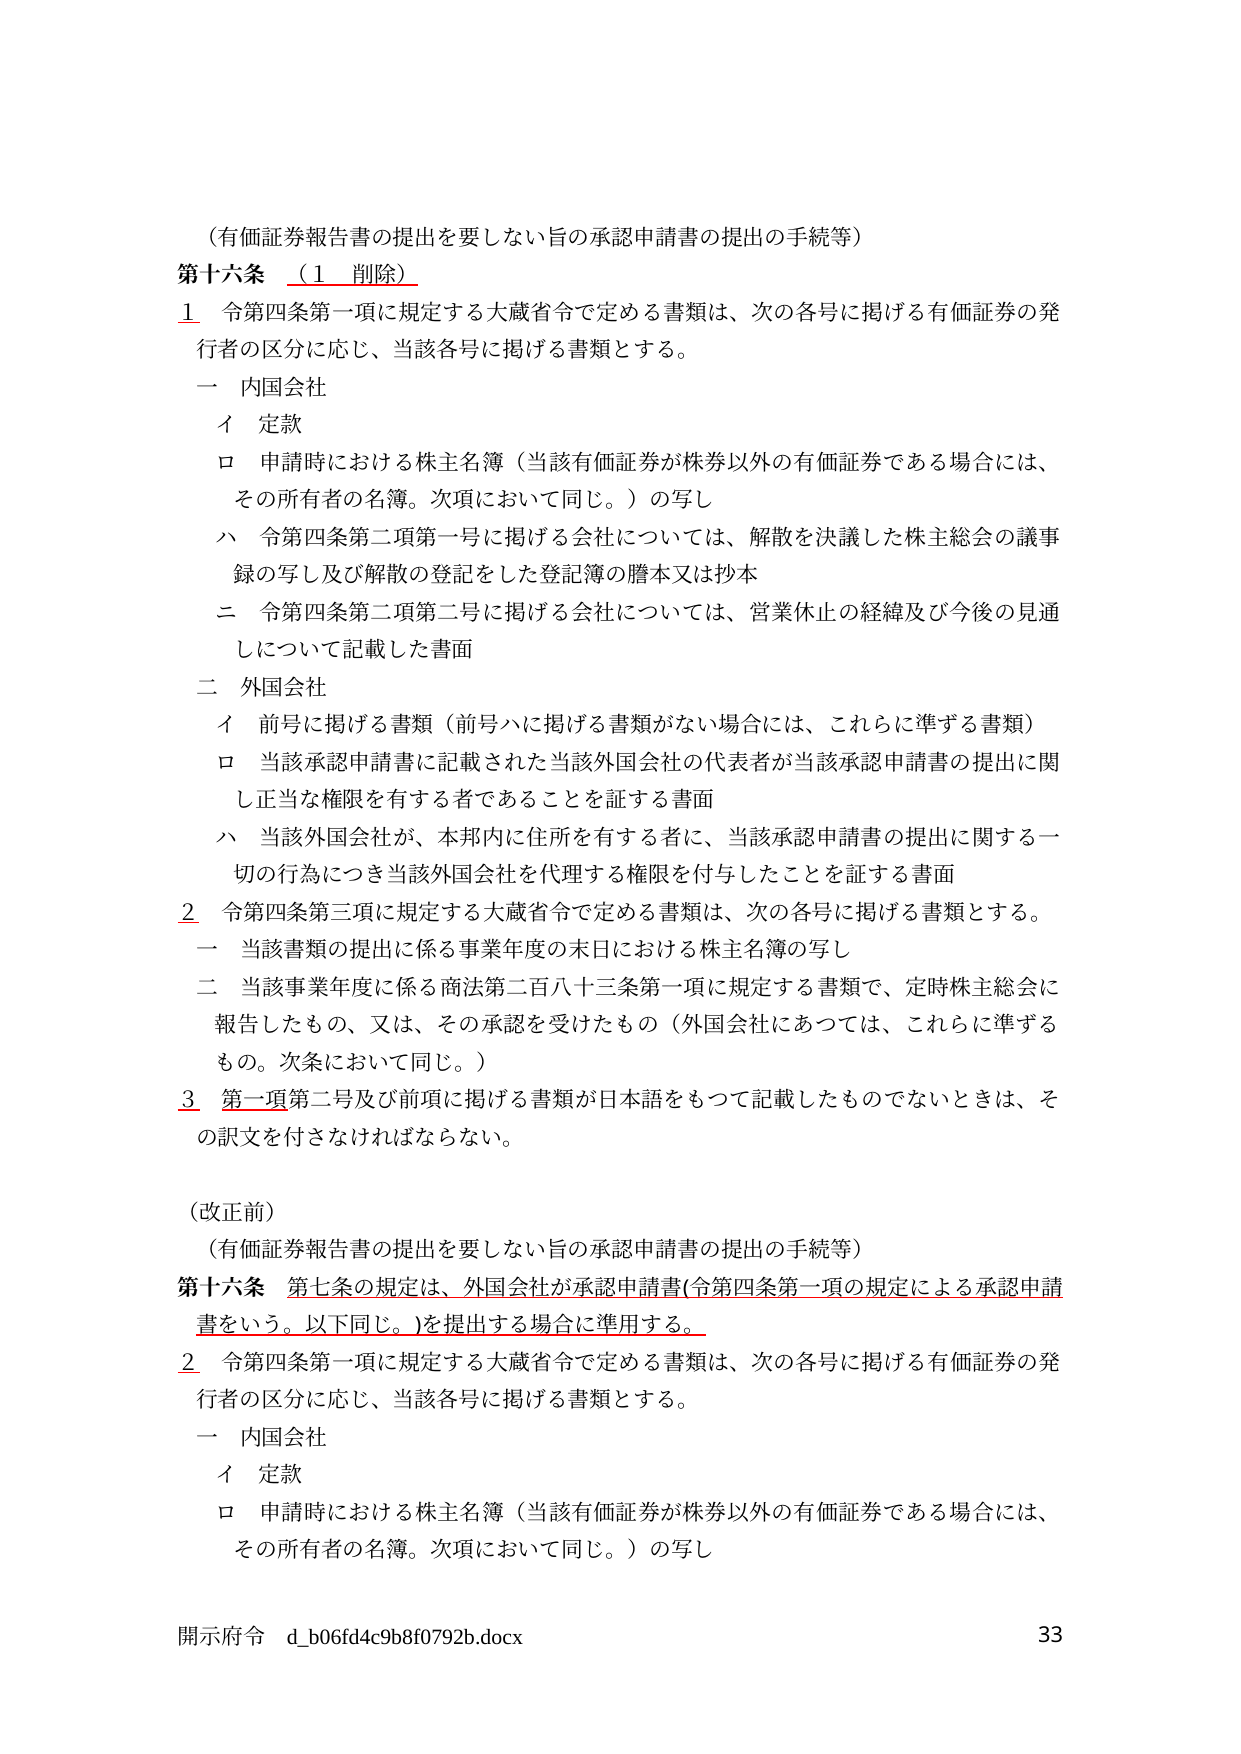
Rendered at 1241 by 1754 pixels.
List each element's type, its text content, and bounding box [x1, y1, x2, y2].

text イ 定款 [215, 404, 1063, 442]
text ハ 令第四条第二項第一号に掲げる会社については、解散を決議した株主総会の議事録の写し及び解散の登記をした登記簿の謄本又は抄本 [215, 517, 1063, 592]
text （有価証券報告書の提出を要しない旨の承認申請書の提出の手続等） [196, 217, 1063, 254]
text ロ 当該承認申請書に記載された当該外国会社の代表者が当該承認申請書の提出に関し正当な権限を有する者であることを証する書面 [215, 742, 1063, 817]
text （改正前） [177, 1192, 1063, 1229]
text ロ 申請時における株主名簿（当該有価証券が株券以外の有価証券である場合には、その所有者の名簿。次項において同じ。）の写し [215, 1492, 1063, 1567]
text イ 前号に掲げる書類（前号ハに掲げる書類がない場合には、これらに準ずる書類） [215, 704, 1063, 742]
text （有価証券報告書の提出を要しない旨の承認申請書の提出の手続等） [196, 1229, 1063, 1267]
text 二 当該事業年度に係る商法第二百八十三条第一項に規定する書類で、定時株主総会に報告したもの、又は、その承認を受けたもの（外国会社にあつては、これらに準ずるもの。次条において同じ。） [196, 967, 1063, 1079]
text 二 外国会社 [196, 667, 1063, 704]
text ハ 当該外国会社が、本邦内に住所を有する者に、当該承認申請書の提出に関する一切の行為につき当該外国会社を代理する権限を付与したことを証する書面 [215, 817, 1063, 892]
text 第十六条 （１ 削除） [177, 254, 1063, 292]
text ２ 令第四条第三項に規定する大蔵省令で定める書類は、次の各号に掲げる書類とする。 [177, 892, 1063, 929]
text ロ 申請時における株主名簿（当該有価証券が株券以外の有価証券である場合には、その所有者の名簿。次項において同じ。）の写し [215, 442, 1063, 517]
text 一 内国会社 [196, 367, 1063, 404]
text １ 令第四条第一項に規定する大蔵省令で定める書類は、次の各号に掲げる有価証券の発行者の区分に応じ、当該各号に掲げる書類とする。 [177, 292, 1063, 367]
text 第十六条 第七条の規定は、外国会社が承認申請書(令第四条第一項の規定による承認申請書をいう。以下同じ。)を提出する場合に準用する。 [177, 1267, 1063, 1342]
text イ 定款 [215, 1454, 1063, 1492]
text ３ 第一項第二号及び前項に掲げる書類が日本語をもつて記載したものでないときは、その訳文を付さなければならない。 [177, 1079, 1063, 1154]
text ２ 令第四条第一項に規定する大蔵省令で定める書類は、次の各号に掲げる有価証券の発行者の区分に応じ、当該各号に掲げる書類とする。 [177, 1342, 1063, 1417]
text 一 内国会社 [196, 1417, 1063, 1454]
text ニ 令第四条第二項第二号に掲げる会社については、営業休止の経緯及び今後の見通しについて記載した書面 [215, 592, 1063, 667]
text 一 当該書類の提出に係る事業年度の末日における株主名簿の写し [196, 929, 1063, 967]
